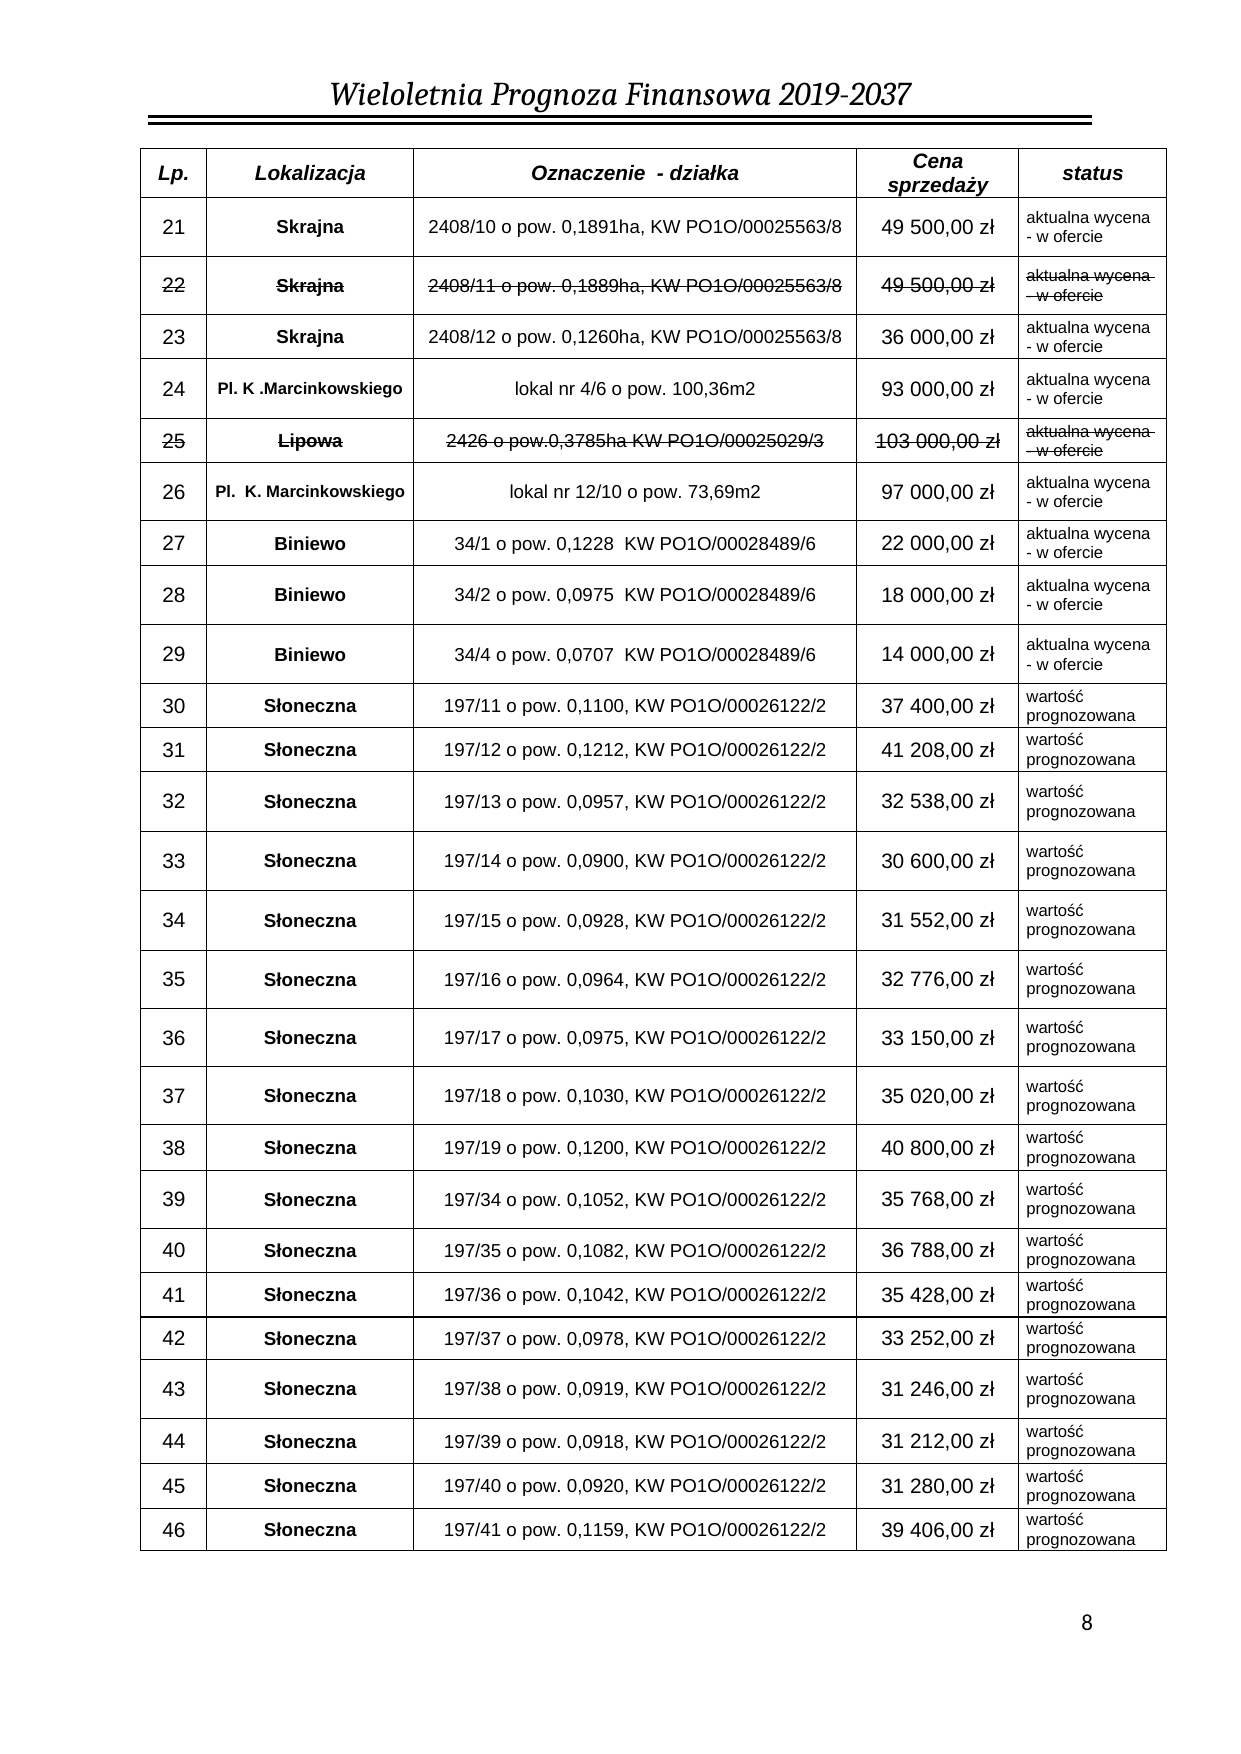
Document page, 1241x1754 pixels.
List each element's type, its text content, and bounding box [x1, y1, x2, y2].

table_cell Słoneczna [207, 1009, 413, 1066]
table_cell 103 000,00 zł [857, 419, 1018, 462]
table_cell aktualna wycena - w ofercie [1019, 315, 1166, 358]
table_cell 49 500,00 zł [857, 257, 1018, 314]
table_cell 37 400,00 zł [857, 684, 1018, 727]
table_cell wartość prognozowana [1019, 951, 1166, 1007]
table_cell 36 [141, 1009, 206, 1066]
table_header Oznaczenie - działka [414, 149, 856, 197]
table_cell 197/14 o pow. 0,0900, KW PO1O/00026122/2 [414, 832, 856, 890]
table_cell 35 768,00 zł [857, 1171, 1018, 1228]
table_header status [1019, 149, 1166, 197]
table_cell Słoneczna [207, 1419, 413, 1463]
table_cell aktualna wycena - w ofercie [1019, 198, 1166, 256]
table_cell Pl. K. Marcinkowskiego [207, 463, 413, 520]
table_cell aktualna wycena - w ofercie [1019, 359, 1166, 418]
table_cell Biniewo [207, 566, 413, 624]
table_cell wartość prognozowana [1019, 1464, 1166, 1508]
table_cell 34 [141, 891, 206, 950]
table_cell 197/19 o pow. 0,1200, KW PO1O/00026122/2 [414, 1125, 856, 1170]
table_cell wartość prognozowana [1019, 891, 1166, 950]
table_cell 93 000,00 zł [857, 359, 1018, 418]
table_cell 35 [141, 951, 206, 1007]
table_cell wartość prognozowana [1019, 1125, 1166, 1170]
table_cell 33 252,00 zł [857, 1318, 1018, 1359]
table_cell 32 [141, 772, 206, 831]
table_cell 41 208,00 zł [857, 728, 1018, 771]
table_cell 97 000,00 zł [857, 463, 1018, 520]
table_cell lokal nr 12/10 o pow. 73,69m2 [414, 463, 856, 520]
table_cell 31 212,00 zł [857, 1419, 1018, 1463]
table_cell wartość prognozowana [1019, 1229, 1166, 1272]
table_cell 34/2 o pow. 0,0975 KW PO1O/00028489/6 [414, 566, 856, 624]
table_cell 43 [141, 1360, 206, 1418]
table_header Lp. [141, 149, 206, 197]
table_cell 2408/11 o pow. 0,1889ha, KW PO1O/00025563/8 [414, 257, 856, 314]
table_cell Słoneczna [207, 1125, 413, 1170]
table_cell 33 [141, 832, 206, 890]
table_cell Słoneczna [207, 1464, 413, 1508]
table_cell 197/18 o pow. 0,1030, KW PO1O/00026122/2 [414, 1067, 856, 1124]
table_cell wartość prognozowana [1019, 832, 1166, 890]
table_cell 32 538,00 zł [857, 772, 1018, 831]
table_cell 37 [141, 1067, 206, 1124]
table_cell 197/11 o pow. 0,1100, KW PO1O/00026122/2 [414, 684, 856, 727]
table_cell 25 [141, 419, 206, 462]
table_cell aktualna wycena - w ofercie [1019, 463, 1166, 520]
table_cell wartość prognozowana [1019, 1009, 1166, 1066]
table_cell Skrajna [207, 315, 413, 358]
table_cell lokal nr 4/6 o pow. 100,36m2 [414, 359, 856, 418]
table_cell Słoneczna [207, 684, 413, 727]
table_cell 42 [141, 1318, 206, 1359]
table_cell 197/16 o pow. 0,0964, KW PO1O/00026122/2 [414, 951, 856, 1007]
table_cell 14 000,00 zł [857, 625, 1018, 683]
table_cell 30 [141, 684, 206, 727]
table_cell 31 552,00 zł [857, 891, 1018, 950]
table_cell Lipowa [207, 419, 413, 462]
table_header Lokalizacja [207, 149, 413, 197]
table_cell aktualna wycena - w ofercie [1019, 566, 1166, 624]
table_cell wartość prognozowana [1019, 1419, 1166, 1463]
table_cell 197/37 o pow. 0,0978, KW PO1O/00026122/2 [414, 1318, 856, 1359]
table_cell 38 [141, 1125, 206, 1170]
table_cell 30 600,00 zł [857, 832, 1018, 890]
table_cell 29 [141, 625, 206, 683]
table_cell 36 788,00 zł [857, 1229, 1018, 1272]
table_cell 28 [141, 566, 206, 624]
table_cell 45 [141, 1464, 206, 1508]
table_cell 22 [141, 257, 206, 314]
table_cell 39 406,00 zł [857, 1509, 1018, 1550]
table_cell 2426 o pow.0,3785ha KW PO1O/00025029/3 [414, 419, 856, 462]
table_cell wartość prognozowana [1019, 728, 1166, 771]
table_cell wartość prognozowana [1019, 1171, 1166, 1228]
table_cell Słoneczna [207, 1318, 413, 1359]
table_cell 18 000,00 zł [857, 566, 1018, 624]
table_cell 31 246,00 zł [857, 1360, 1018, 1418]
table_cell 197/38 o pow. 0,0919, KW PO1O/00026122/2 [414, 1360, 856, 1418]
table_cell Słoneczna [207, 1229, 413, 1272]
table_cell Słoneczna [207, 1509, 413, 1550]
table_cell 27 [141, 521, 206, 565]
table_cell Słoneczna [207, 1067, 413, 1124]
table_cell Skrajna [207, 198, 413, 256]
table_cell 40 [141, 1229, 206, 1272]
table_cell wartość prognozowana [1019, 684, 1166, 727]
table_cell Słoneczna [207, 1360, 413, 1418]
table_cell 197/17 o pow. 0,0975, KW PO1O/00026122/2 [414, 1009, 856, 1066]
table_cell 197/12 o pow. 0,1212, KW PO1O/00026122/2 [414, 728, 856, 771]
table_cell Biniewo [207, 521, 413, 565]
table_cell wartość prognozowana [1019, 1273, 1166, 1316]
table_cell 35 428,00 zł [857, 1273, 1018, 1316]
table_cell 197/15 o pow. 0,0928, KW PO1O/00026122/2 [414, 891, 856, 950]
table_cell Słoneczna [207, 891, 413, 950]
table_cell 197/36 o pow. 0,1042, KW PO1O/00026122/2 [414, 1273, 856, 1316]
table_cell wartość prognozowana [1019, 772, 1166, 831]
table_cell 49 500,00 zł [857, 198, 1018, 256]
table_cell 26 [141, 463, 206, 520]
table_cell wartość prognozowana [1019, 1318, 1166, 1359]
table_cell 24 [141, 359, 206, 418]
table_cell aktualna wycena - w ofercie [1019, 257, 1166, 314]
table_cell aktualna wycena - w ofercie [1019, 625, 1166, 683]
table_cell 32 776,00 zł [857, 951, 1018, 1007]
table_cell Skrajna [207, 257, 413, 314]
table_cell wartość prognozowana [1019, 1067, 1166, 1124]
table_cell Słoneczna [207, 1171, 413, 1228]
table_cell 44 [141, 1419, 206, 1463]
table_cell 40 800,00 zł [857, 1125, 1018, 1170]
table_cell 31 280,00 zł [857, 1464, 1018, 1508]
table_cell Słoneczna [207, 728, 413, 771]
table_cell 197/39 o pow. 0,0918, KW PO1O/00026122/2 [414, 1419, 856, 1463]
table_cell Słoneczna [207, 832, 413, 890]
table_cell 2408/10 o pow. 0,1891ha, KW PO1O/00025563/8 [414, 198, 856, 256]
table_cell 2408/12 o pow. 0,1260ha, KW PO1O/00025563/8 [414, 315, 856, 358]
table_cell 22 000,00 zł [857, 521, 1018, 565]
table_cell 197/41 o pow. 0,1159, KW PO1O/00026122/2 [414, 1509, 856, 1550]
table_cell 35 020,00 zł [857, 1067, 1018, 1124]
table_cell 34/4 o pow. 0,0707 KW PO1O/00028489/6 [414, 625, 856, 683]
table_cell 33 150,00 zł [857, 1009, 1018, 1066]
table_cell Słoneczna [207, 951, 413, 1007]
table_cell Biniewo [207, 625, 413, 683]
table_cell 31 [141, 728, 206, 771]
table_cell 36 000,00 zł [857, 315, 1018, 358]
table_cell aktualna wycena - w ofercie [1019, 419, 1166, 462]
table_cell 46 [141, 1509, 206, 1550]
table_cell Pl. K .Marcinkowskiego [207, 359, 413, 418]
table_cell wartość prognozowana [1019, 1509, 1166, 1550]
table_cell wartość prognozowana [1019, 1360, 1166, 1418]
table_cell 23 [141, 315, 206, 358]
table_header Cena sprzedaży [857, 149, 1018, 197]
table_cell 197/35 o pow. 0,1082, KW PO1O/00026122/2 [414, 1229, 856, 1272]
table_cell 41 [141, 1273, 206, 1316]
table_cell Słoneczna [207, 1273, 413, 1316]
table_cell 39 [141, 1171, 206, 1228]
table_cell 197/34 o pow. 0,1052, KW PO1O/00026122/2 [414, 1171, 856, 1228]
table_cell Słoneczna [207, 772, 413, 831]
table_cell 34/1 o pow. 0,1228 KW PO1O/00028489/6 [414, 521, 856, 565]
table_cell aktualna wycena - w ofercie [1019, 521, 1166, 565]
table_cell 21 [141, 198, 206, 256]
table_cell 197/40 o pow. 0,0920, KW PO1O/00026122/2 [414, 1464, 856, 1508]
table_cell 197/13 o pow. 0,0957, KW PO1O/00026122/2 [414, 772, 856, 831]
